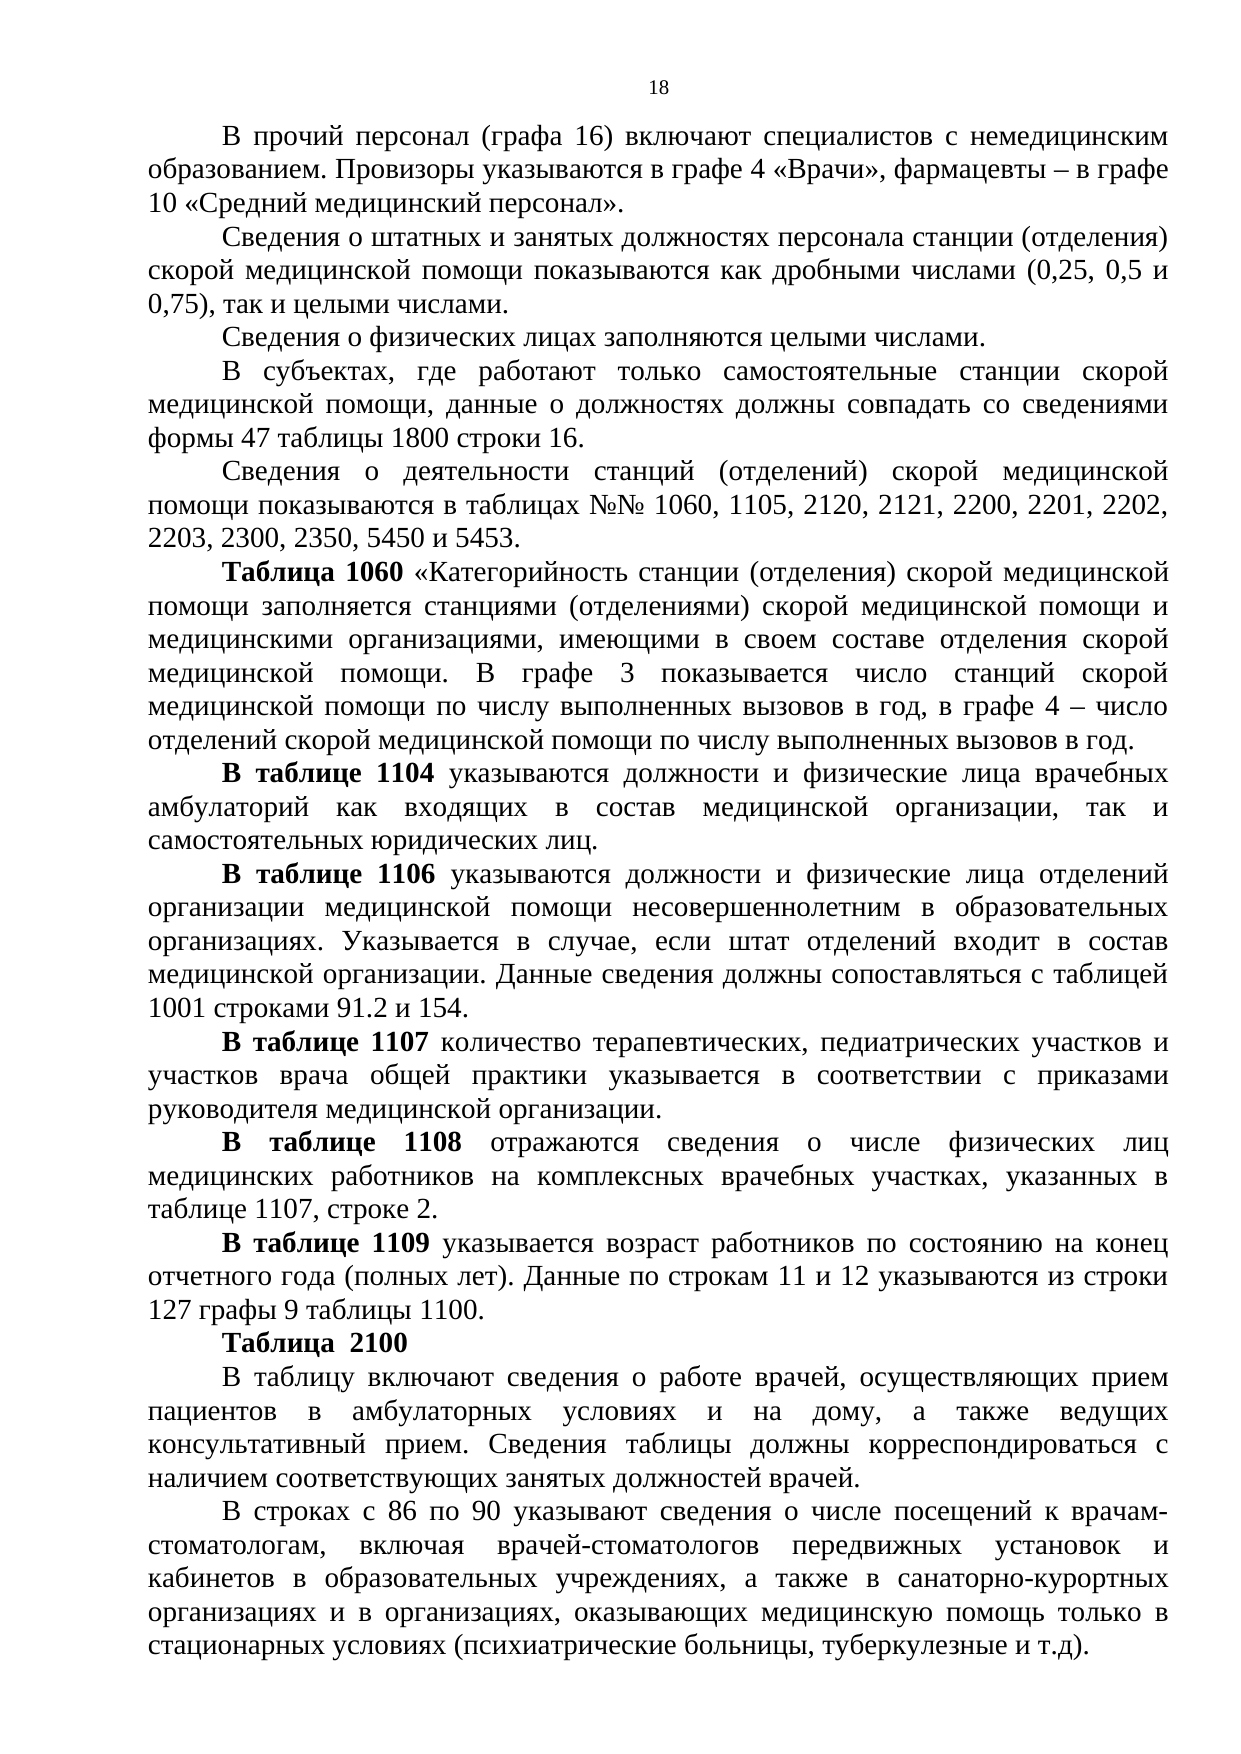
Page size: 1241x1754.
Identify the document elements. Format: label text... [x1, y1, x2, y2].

text В прочий персонал (графа 16) включают специалистов с немедицинским образованием. Провизоры указываются в графе 4 «Врачи», фармацевты – в графе 10 «Средний медицинский персонал». [148, 118, 1169, 219]
text В таблице 1108 отражаются сведения о числе физических лиц медицинских работников на комплексных врачебных участках, указанных в таблице 1107, строке 2. [148, 1124, 1169, 1225]
text Сведения о физических лицах заполняются целыми числами. [148, 319, 1169, 353]
text В таблице 1106 указываются должности и физические лица отделений организации медицинской помощи несовершеннолетним в образовательных организациях. Указывается в случае, если штат отделений входит в состав медицинской организации. Данные сведения должны сопоставляться с таблицей 1001 строками 91.2 и 154. [148, 856, 1169, 1024]
text Таблица 2100 [148, 1326, 1169, 1359]
text В таблице 1109 указывается возраст работников по состоянию на конец отчетного года (полных лет). Данные по строкам 11 и 12 указываются из строки 127 графы 9 таблицы 1100. [148, 1225, 1169, 1326]
text В таблице 1104 указываются должности и физические лица врачебных амбулаторий как входящих в состав медицинской организации, так и самостоятельных юридических лиц. [148, 755, 1169, 856]
text Сведения о деятельности станций (отделений) скорой медицинской помощи показываются в таблицах №№ 1060, 1105, 2120, 2121, 2200, 2201, 2202, 2203, 2300, 2350, 5450 и 5453. [148, 453, 1169, 554]
text В таблицу включают сведения о работе врачей, осуществляющих прием пациентов в амбулаторных условиях и на дому, а также ведущих консультативный прием. Сведения таблицы должны корреспондироваться с наличием соответствующих занятых должностей врачей. [148, 1359, 1169, 1493]
text Таблица 1060 «Категорийность станции (отделения) скорой медицинской помощи заполняется станциями (отделениями) скорой медицинской помощи и медицинскими организациями, имеющими в своем составе отделения скорой медицинской помощи. В графе 3 показывается число станций скорой медицинской помощи по числу выполненных вызовов в год, в графе 4 – число отделений скорой медицинской помощи по числу выполненных вызовов в год. [148, 554, 1169, 755]
text В таблице 1107 количество терапевтических, педиатрических участков и участков врача общей практики указывается в соответствии с приказами руководителя медицинской организации. [148, 1024, 1169, 1124]
text В субъектах, где работают только самостоятельные станции скорой медицинской помощи, данные о должностях должны совпадать со сведениями формы 47 таблицы 1800 строки 16. [148, 353, 1169, 453]
text В строках с 86 по 90 указывают сведения о числе посещений к врачам-стоматологам, включая врачей-стоматологов передвижных установок и кабинетов в образовательных учреждениях, а также в санаторно-курортных организациях и в организациях, оказывающих медицинскую помощь только в стационарных условиях (психиатрические больницы, туберкулезные и т.д). [148, 1493, 1169, 1661]
text Сведения о штатных и занятых должностях персонала станции (отделения) скорой медицинской помощи показываются как дробными числами (0,25, 0,5 и 0,75), так и целыми числами. [148, 219, 1169, 319]
